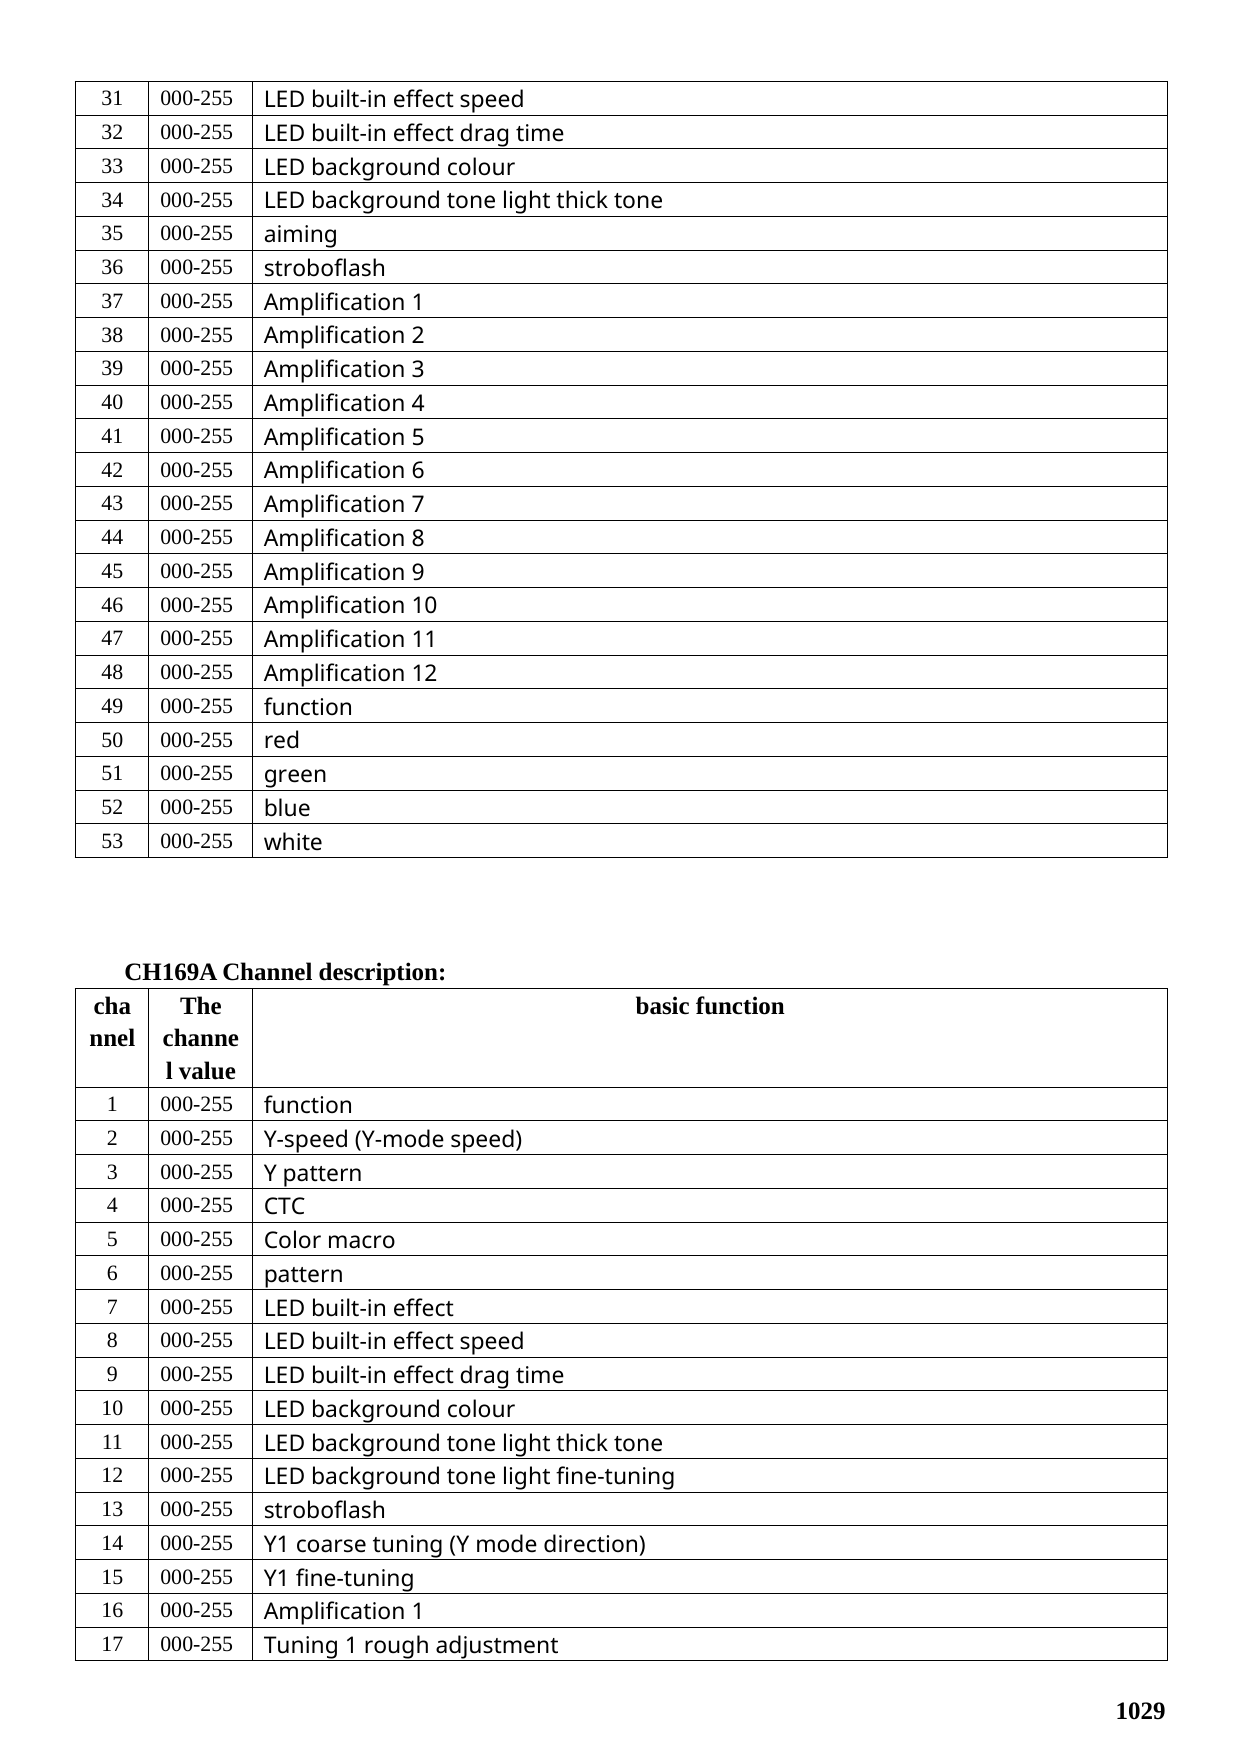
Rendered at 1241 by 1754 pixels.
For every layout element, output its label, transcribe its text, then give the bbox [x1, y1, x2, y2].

table_cell 000-255 [149, 386, 252, 418]
table_cell 000-255 [149, 757, 252, 789]
table_cell 53 [76, 824, 148, 857]
table_cell LED background colour [253, 1391, 1167, 1424]
table_cell 000-255 [149, 791, 252, 823]
table_cell 52 [76, 791, 148, 823]
table_cell 33 [76, 149, 148, 182]
table_cell Color macro [253, 1223, 1167, 1255]
table_cell Amplification 2 [253, 318, 1167, 351]
table_cell red [253, 723, 1167, 756]
table_cell 000-255 [149, 1088, 252, 1120]
table_cell 000-255 [149, 1324, 252, 1357]
table_cell 000-255 [149, 1628, 252, 1660]
table_cell stroboflash [253, 251, 1167, 283]
table_cell 37 [76, 284, 148, 317]
table_cell pattern [253, 1256, 1167, 1289]
table_cell 9 [76, 1358, 148, 1390]
table_cell 000-255 [149, 1594, 252, 1627]
table_cell 000-255 [149, 251, 252, 283]
table_cell 000-255 [149, 554, 252, 587]
table_cell 15 [76, 1560, 148, 1593]
table_cell white [253, 824, 1167, 857]
table_cell function [253, 1088, 1167, 1120]
table_cell 31 [76, 82, 148, 114]
table_cell Y1 fine-tuning [253, 1560, 1167, 1593]
table_cell 44 [76, 521, 148, 553]
table_cell 000-255 [149, 588, 252, 621]
table_cell 000-255 [149, 1493, 252, 1525]
table_cell LED background tone light thick tone [253, 1425, 1167, 1458]
table_cell 000-255 [149, 1358, 252, 1390]
table_cell Amplification 7 [253, 487, 1167, 519]
table_cell LED built-in effect speed [253, 82, 1167, 114]
table_cell 38 [76, 318, 148, 351]
table_cell 42 [76, 453, 148, 486]
table_cell CTC [253, 1189, 1167, 1222]
table_cell 3 [76, 1155, 148, 1188]
table_cell 000-255 [149, 1391, 252, 1424]
table_cell 43 [76, 487, 148, 519]
table_cell Amplification 10 [253, 588, 1167, 621]
table_cell 000-255 [149, 453, 252, 486]
table_cell 2 [76, 1121, 148, 1154]
table_cell 13 [76, 1493, 148, 1525]
table_cell 5 [76, 1223, 148, 1255]
table_cell 000-255 [149, 824, 252, 857]
table_cell 000-255 [149, 1256, 252, 1289]
table_cell function [253, 689, 1167, 722]
table_cell 14 [76, 1526, 148, 1559]
table_cell Amplification 12 [253, 656, 1167, 688]
table_cell 32 [76, 116, 148, 148]
table_cell 000-255 [149, 352, 252, 384]
table_cell 50 [76, 723, 148, 756]
table_cell 000-255 [149, 1560, 252, 1593]
text CH169A Channel description: [75, 956, 1167, 988]
table_cell 46 [76, 588, 148, 621]
table_cell 36 [76, 251, 148, 283]
table_cell Y1 coarse tuning (Y mode direction) [253, 1526, 1167, 1559]
table_cell 000-255 [149, 1155, 252, 1188]
table_cell 000-255 [149, 1290, 252, 1323]
table_cell LED built-in effect speed [253, 1324, 1167, 1357]
table_cell Amplification 6 [253, 453, 1167, 486]
table_cell 000-255 [149, 1121, 252, 1154]
table_cell 000-255 [149, 487, 252, 519]
table_cell Tuning 1 rough adjustment [253, 1628, 1167, 1660]
table_cell 11 [76, 1425, 148, 1458]
table_cell Amplification 8 [253, 521, 1167, 553]
table_cell LED built-in effect [253, 1290, 1167, 1323]
table_header basic function [253, 989, 1167, 1087]
table_cell 34 [76, 183, 148, 216]
table_cell 000-255 [149, 116, 252, 148]
table_cell Amplification 9 [253, 554, 1167, 587]
table_cell Amplification 1 [253, 1594, 1167, 1627]
table_header channel [76, 989, 148, 1087]
table_cell 40 [76, 386, 148, 418]
table_cell LED built-in effect drag time [253, 1358, 1167, 1390]
table_cell LED background colour [253, 149, 1167, 182]
table_cell 000-255 [149, 521, 252, 553]
table_cell 12 [76, 1459, 148, 1492]
table_cell 000-255 [149, 1526, 252, 1559]
table_cell 8 [76, 1324, 148, 1357]
table_cell 000-255 [149, 419, 252, 452]
table_header The channel value [149, 989, 252, 1087]
table_cell Amplification 3 [253, 352, 1167, 384]
table_cell 47 [76, 622, 148, 654]
table_cell LED background tone light fine-tuning [253, 1459, 1167, 1492]
table_cell 49 [76, 689, 148, 722]
table_cell 000-255 [149, 656, 252, 688]
table_cell 000-255 [149, 1189, 252, 1222]
table_cell 7 [76, 1290, 148, 1323]
table_cell Y pattern [253, 1155, 1167, 1188]
table_cell 4 [76, 1189, 148, 1222]
table_cell blue [253, 791, 1167, 823]
table_cell 000-255 [149, 622, 252, 654]
table_cell 000-255 [149, 1459, 252, 1492]
table_cell 51 [76, 757, 148, 789]
table_cell 6 [76, 1256, 148, 1289]
table_cell 39 [76, 352, 148, 384]
table_cell 000-255 [149, 183, 252, 216]
table_cell 000-255 [149, 689, 252, 722]
table_cell 45 [76, 554, 148, 587]
table_cell Amplification 1 [253, 284, 1167, 317]
table_cell aiming [253, 217, 1167, 249]
table_cell Amplification 4 [253, 386, 1167, 418]
table_cell 000-255 [149, 149, 252, 182]
table_cell LED background tone light thick tone [253, 183, 1167, 216]
table_cell Amplification 11 [253, 622, 1167, 654]
table_cell Y-speed (Y-mode speed) [253, 1121, 1167, 1154]
table_cell 35 [76, 217, 148, 249]
table_cell LED built-in effect drag time [253, 116, 1167, 148]
table_cell 000-255 [149, 82, 252, 114]
table_cell 000-255 [149, 217, 252, 249]
table_cell 000-255 [149, 318, 252, 351]
table_cell stroboflash [253, 1493, 1167, 1525]
table_cell 16 [76, 1594, 148, 1627]
table_cell Amplification 5 [253, 419, 1167, 452]
table_cell 48 [76, 656, 148, 688]
table_cell 10 [76, 1391, 148, 1424]
table_cell green [253, 757, 1167, 789]
table_cell 000-255 [149, 1425, 252, 1458]
table_cell 1 [76, 1088, 148, 1120]
table_cell 000-255 [149, 284, 252, 317]
table_cell 41 [76, 419, 148, 452]
table_cell 000-255 [149, 723, 252, 756]
table_cell 000-255 [149, 1223, 252, 1255]
table_cell 17 [76, 1628, 148, 1660]
